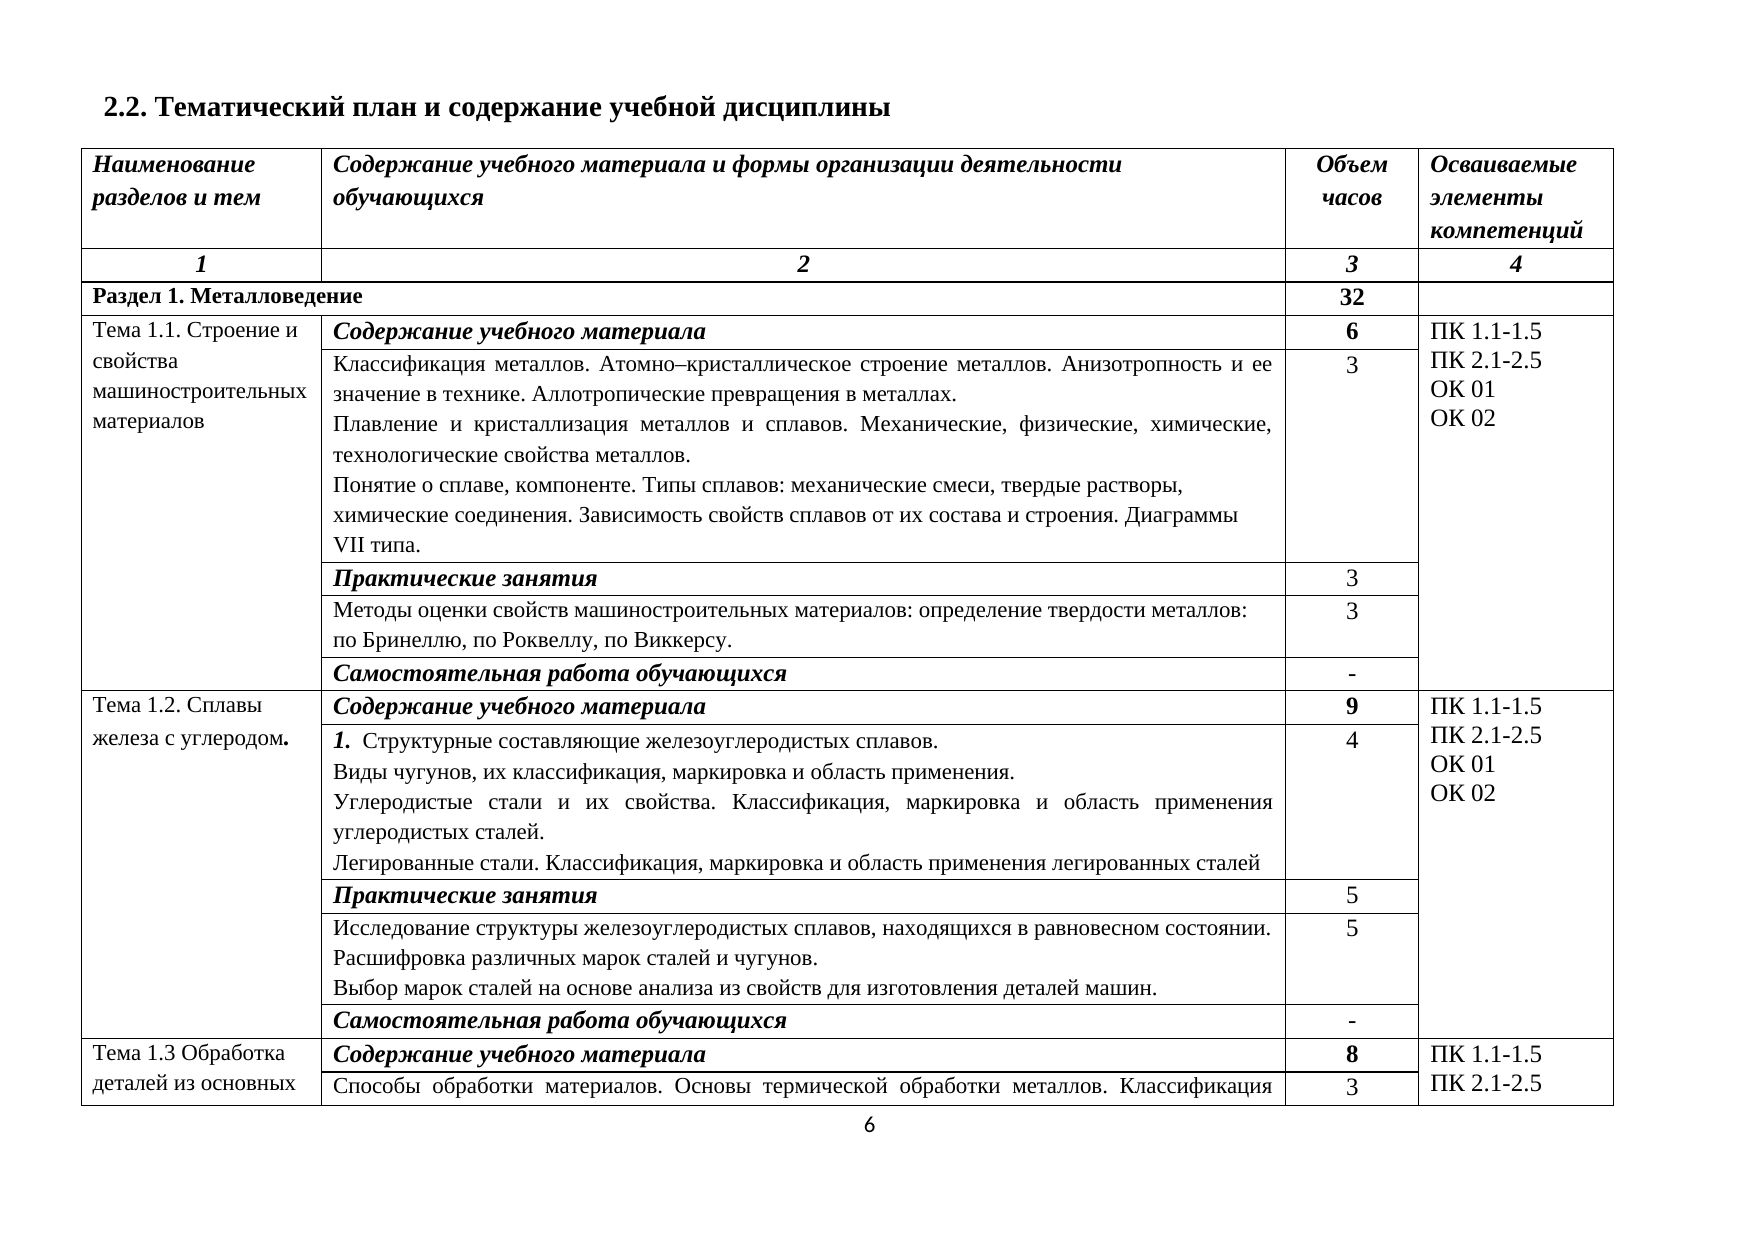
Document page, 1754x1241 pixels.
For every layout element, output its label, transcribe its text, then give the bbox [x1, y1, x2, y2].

table_cell Содержание учебного материала [322, 691, 1285, 724]
table_cell ПК 1.1-1.5 ПК 2.1-2.5 ОК 01 ОК 02 [1419, 691, 1613, 1038]
text 2.2. Тематический план и содержание учебной дисциплины [103, 89, 1636, 122]
table_cell Исследование структуры железоуглеродистых сплавов, находящихся в равновесном состоянии. Расшифровка различных марок сталей и чугунов. Выбор марок сталей на основе анализа из свойств для изготовления деталей машин. [322, 914, 1285, 1004]
table_cell 1 [82, 249, 321, 281]
table_cell 1. Структурные составляющие железоуглеродистых сплавов. Виды чугунов, их классификация, маркировка и область применения. Углеродистые стали и их свойства. Классификация, маркировка и область применения углеродистых сталей. Легированные стали. Классификация, маркировка и область применения легированных сталей [322, 725, 1285, 879]
table_cell Содержание учебного материала [322, 316, 1285, 349]
table_cell Тема 1.3 Обработка деталей из основных материалов [82, 1039, 321, 1105]
table_cell - [1286, 1005, 1418, 1038]
table_cell 4 [1419, 249, 1613, 281]
table_header Объем часов [1286, 149, 1418, 248]
table_cell - [1286, 658, 1418, 690]
table_cell Классификация металлов. Атомно–кристаллическое строение металлов. Анизотропность и ее значение в технике. Аллотропические превращения в металлах. Плавление и кристаллизация металлов и сплавов. Механические, физические, химические, технологические свойства металлов. Понятие о сплаве, компоненте. Типы сплавов: механические смеси, твердые растворы, химические соединения. Зависимость свойств сплавов от их состава и строения. Диаграммы VII типа. [322, 350, 1285, 562]
table_cell 3 [1286, 563, 1418, 595]
table_cell 5 [1286, 914, 1418, 1004]
table_cell 3 [1286, 350, 1418, 562]
table_cell 9 [1286, 691, 1418, 724]
table_cell Содержание учебного материала [322, 1039, 1285, 1071]
table_cell Самостоятельная работа обучающихся [322, 1005, 1285, 1038]
table_cell 2 [322, 249, 1285, 281]
table_cell Самостоятельная работа обучающихся [322, 658, 1285, 690]
table_cell 5 [1286, 880, 1418, 912]
table_cell 32 [1286, 283, 1418, 315]
table_cell Раздел 1. Металловедение [82, 283, 1285, 315]
table_cell ПК 1.1-1.5 ПК 2.1-2.5 ОК 01 ОК 02 [1419, 1039, 1613, 1105]
table_cell Методы оценки свойств машиностроительных материалов: определение твердости металлов: по Бринеллю, по Роквеллу, по Виккерсу. [322, 596, 1285, 657]
table_cell 8 [1286, 1039, 1418, 1071]
table_header Осваиваемые элементы компетенций [1419, 149, 1613, 248]
table_header Содержание учебного материала и формы организации деятельности обучающихся [322, 149, 1285, 248]
table_header Наименование разделов и тем [82, 149, 321, 248]
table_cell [322, 1073, 1285, 1105]
table_cell Тема 1.2. Сплавы железа с углеродом. [82, 691, 321, 1038]
table_cell [1419, 283, 1613, 315]
table_cell Практические занятия [322, 563, 1285, 595]
table_cell 6 [1286, 316, 1418, 349]
table_cell 3 [1286, 1073, 1418, 1105]
table_cell Практические занятия [322, 880, 1285, 912]
table_cell 4 [1286, 725, 1418, 879]
table_cell 3 [1286, 249, 1418, 281]
table_cell Тема 1.1. Строение и свойства машиностроительных материалов [82, 316, 321, 690]
table_cell 3 [1286, 596, 1418, 657]
table_cell ПК 1.1-1.5 ПК 2.1-2.5 ОК 01 ОК 02 [1419, 316, 1613, 690]
